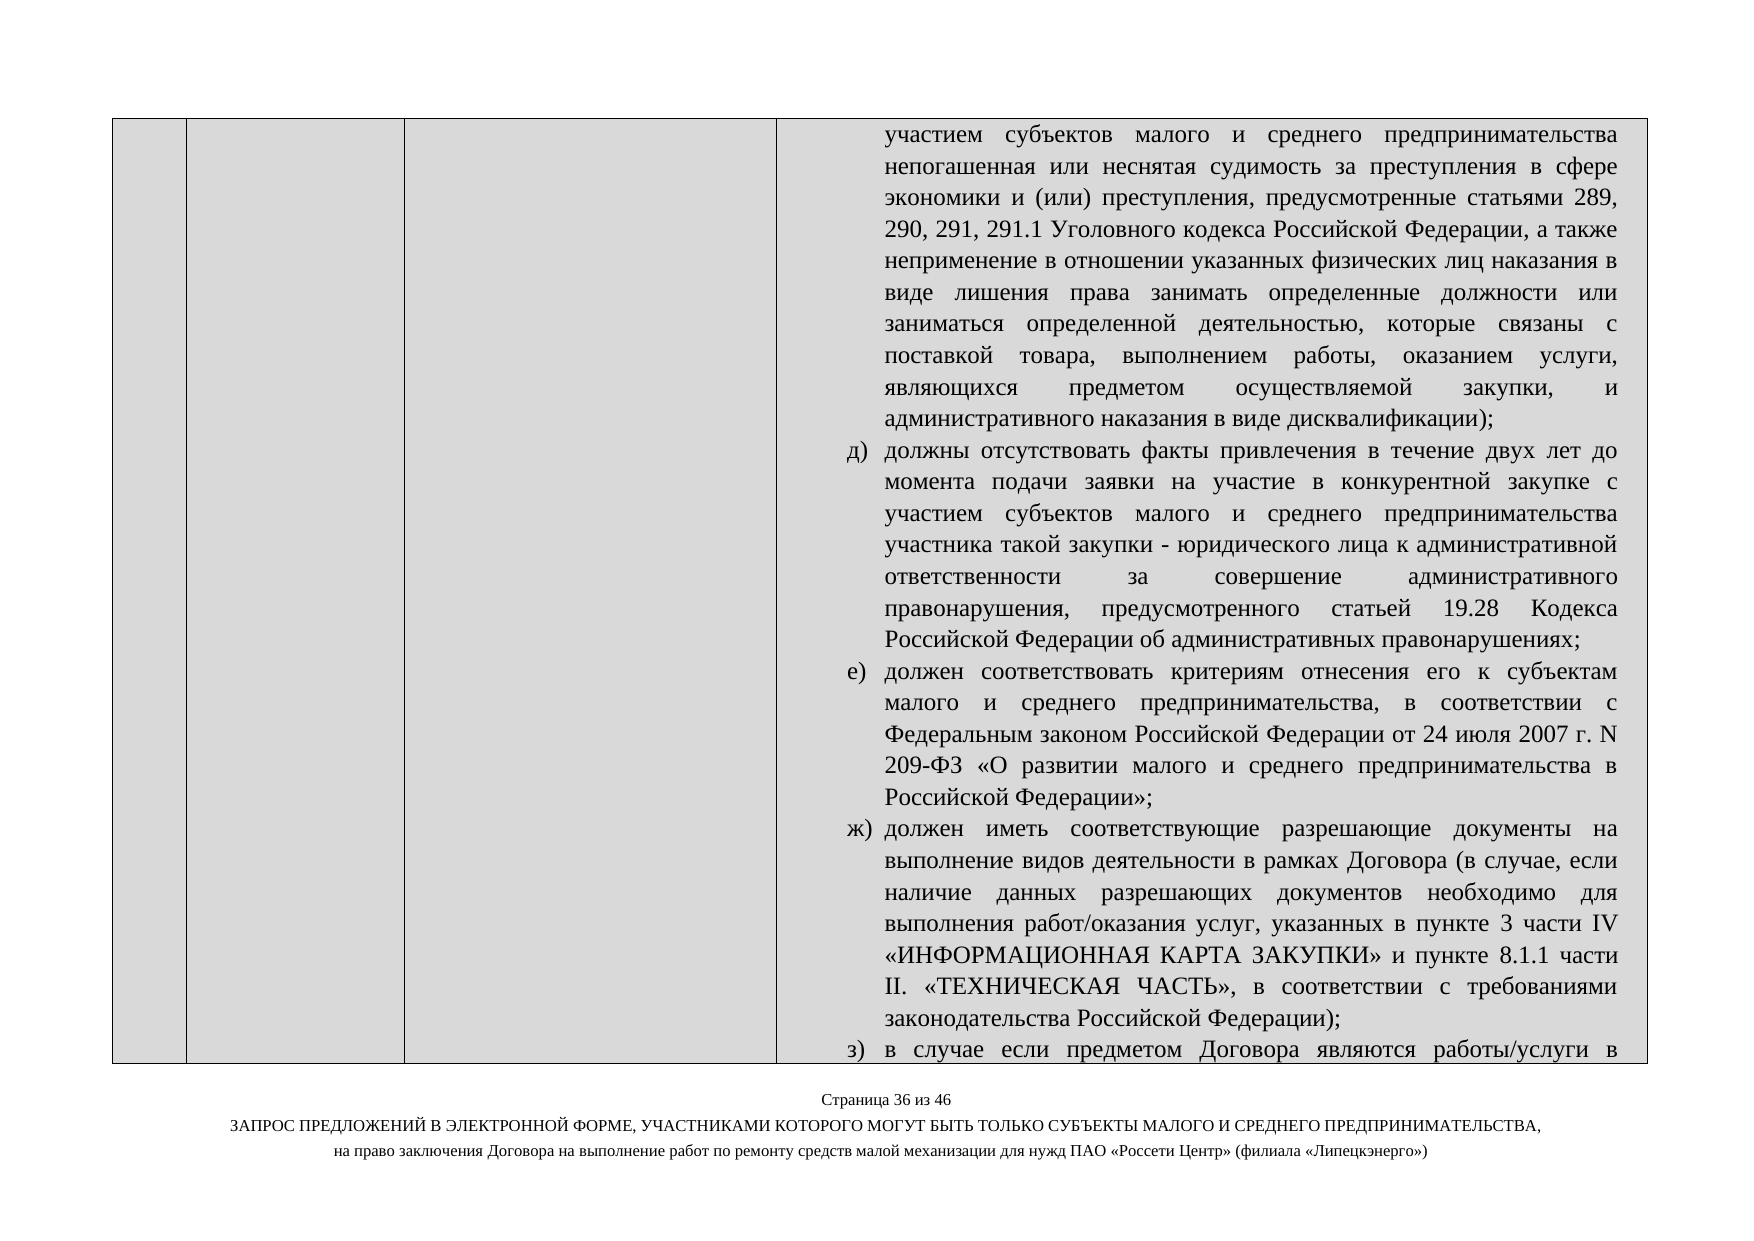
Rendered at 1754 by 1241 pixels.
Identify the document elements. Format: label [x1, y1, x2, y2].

table_cell [187, 119, 404, 1063]
table_cell [777, 119, 1647, 1063]
table_cell [113, 119, 186, 1063]
table_cell [405, 119, 776, 1063]
